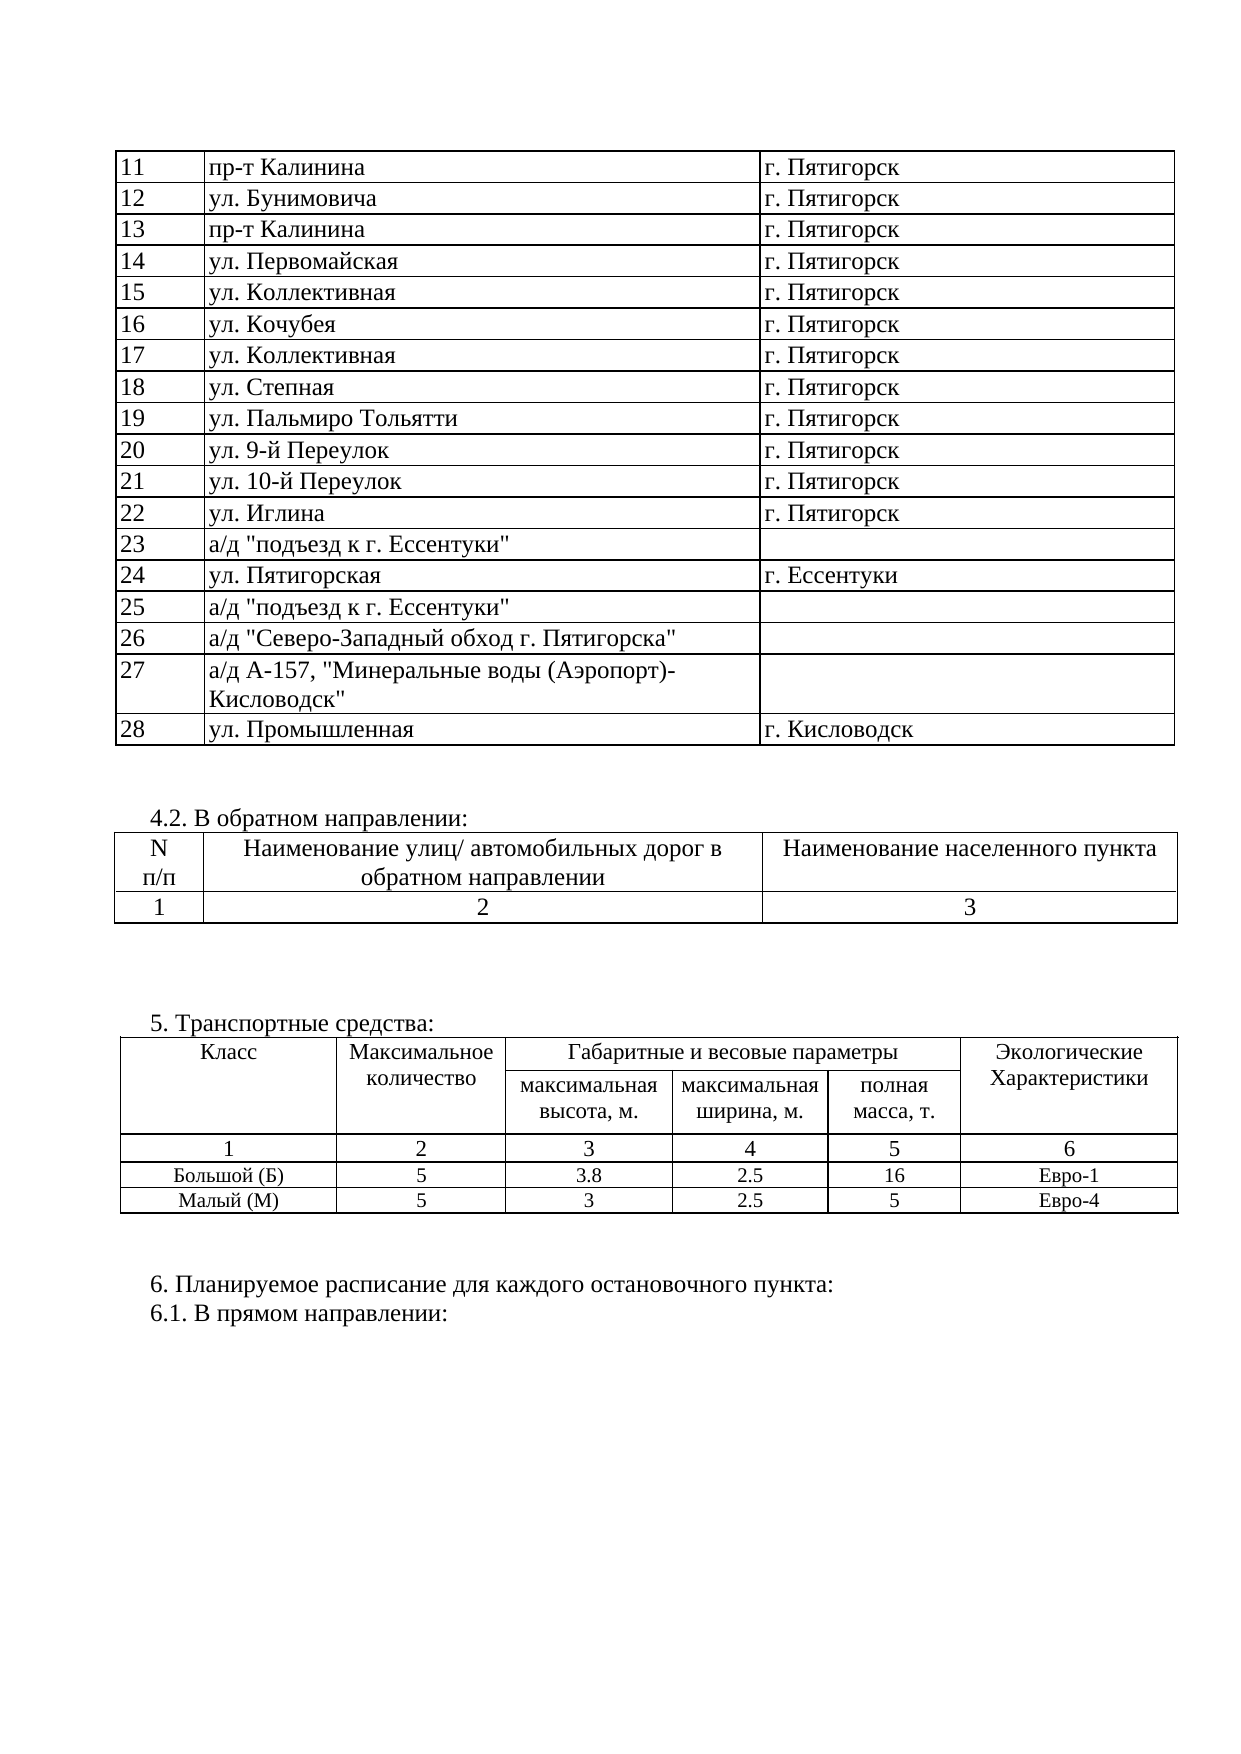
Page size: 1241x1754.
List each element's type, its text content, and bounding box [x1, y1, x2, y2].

table_cell 2 [337, 1135, 505, 1161]
table_cell 22 [117, 498, 204, 527]
table_cell ул. Промышленная [205, 714, 759, 744]
table_cell г. Пятигорск [761, 152, 1174, 181]
table_cell 3 [506, 1135, 672, 1161]
table_cell ул. Коллективная [205, 277, 759, 307]
table_cell 15 [117, 277, 204, 307]
table_header Класс [121, 1038, 336, 1133]
table_cell 3 [506, 1188, 672, 1212]
table_cell 11 [117, 152, 204, 181]
table_cell а/д "Северо-Западный обход г. Пятигорска" [205, 623, 759, 653]
table_cell максимальная ширина, м. [673, 1071, 827, 1133]
table_cell 19 [117, 403, 204, 433]
text 6.1. В прямом направлении: [150, 1298, 1090, 1326]
table_cell г. Пятигорск [761, 403, 1174, 433]
table_cell 4 [673, 1135, 827, 1161]
table_cell 23 [117, 529, 204, 559]
table_cell г. Пятигорск [761, 183, 1174, 213]
table_cell 3.8 [506, 1163, 672, 1187]
table_cell 12 [117, 183, 204, 213]
table_cell 17 [117, 340, 204, 370]
table_header Максимальное количество [337, 1038, 505, 1133]
table_cell 24 [117, 561, 204, 590]
table_cell ул. Пятигорская [205, 561, 759, 590]
table_cell 6 [961, 1135, 1177, 1161]
table_cell 18 [117, 372, 204, 402]
table_cell 26 [117, 623, 204, 653]
table_cell а/д А-157, "Минеральные воды (Аэропорт)-Кисловодск" [205, 655, 759, 712]
table_cell г. Пятигорск [761, 466, 1174, 496]
table_cell 16 [829, 1163, 960, 1187]
table_cell а/д "подъезд к г. Ессентуки" [205, 529, 759, 559]
table_cell [761, 655, 1174, 712]
table_header N п/п [115, 833, 203, 891]
table_cell ул. 9-й Переулок [205, 435, 759, 464]
table_cell 20 [117, 435, 204, 464]
table_cell 2.5 [673, 1188, 827, 1212]
table_cell г. Пятигорск [761, 340, 1174, 370]
table_cell г. Пятигорск [761, 372, 1174, 402]
table_cell максимальная высота, м. [506, 1071, 672, 1133]
table_cell 16 [117, 309, 204, 339]
table_cell Большой (Б) [121, 1163, 336, 1187]
table_cell г. Ессентуки [761, 561, 1174, 590]
table_cell ул. Кочубея [205, 309, 759, 339]
table_cell 5 [337, 1163, 505, 1187]
table_header Экологические Характеристики [961, 1038, 1177, 1133]
table_cell 5 [337, 1188, 505, 1212]
table_cell 1 [121, 1135, 336, 1161]
table_cell 14 [117, 246, 204, 276]
table_cell г. Пятигорск [761, 277, 1174, 307]
table_header Наименование населенного пункта [763, 833, 1177, 891]
table_cell пр-т Калинина [205, 215, 759, 244]
table_cell 5 [829, 1135, 960, 1161]
table_cell ул. Бунимовича [205, 183, 759, 213]
table_cell г. Пятигорск [761, 498, 1174, 527]
table_cell 27 [117, 655, 204, 712]
text 5. Транспортные средства: [150, 1008, 1090, 1036]
table_header Наименование улиц/ автомобильных дорог в обратном направлении [204, 833, 762, 891]
table_cell 3 [763, 891, 1177, 922]
table_cell Евро-4 [961, 1188, 1177, 1212]
table_cell Малый (М) [121, 1188, 336, 1212]
table_cell 21 [117, 466, 204, 496]
table_cell полная масса, т. [829, 1071, 960, 1133]
table_cell 2.5 [673, 1163, 827, 1187]
text 4.2. В обратном направлении: [150, 803, 1090, 832]
table_header Габаритные и весовые параметры [506, 1038, 960, 1070]
table_cell 28 [117, 714, 204, 744]
table_cell г. Пятигорск [761, 435, 1174, 464]
table_cell ул. Пальмиро Тольятти [205, 403, 759, 433]
table_cell пр-т Калинина [205, 152, 759, 181]
table_cell г. Кисловодск [761, 714, 1174, 744]
table_cell Евро-1 [961, 1163, 1177, 1187]
table_cell г. Пятигорск [761, 246, 1174, 276]
table_cell [761, 529, 1174, 559]
table_cell 13 [117, 215, 204, 244]
table_cell ул. Степная [205, 372, 759, 402]
table_cell г. Пятигорск [761, 215, 1174, 244]
table_cell ул. Коллективная [205, 340, 759, 370]
table_cell [761, 623, 1174, 653]
table_cell ул. 10-й Переулок [205, 466, 759, 496]
table_cell а/д "подъезд к г. Ессентуки" [205, 592, 759, 622]
table_cell 25 [117, 592, 204, 622]
table_cell ул. Первомайская [205, 246, 759, 276]
table_cell [761, 592, 1174, 622]
table_cell г. Пятигорск [761, 309, 1174, 339]
table_cell 1 [115, 892, 203, 922]
table_cell 2 [204, 892, 762, 922]
table_cell 5 [829, 1188, 960, 1212]
table_cell ул. Иглина [205, 498, 759, 527]
text 6. Планируемое расписание для каждого остановочного пункта: [150, 1269, 1090, 1298]
